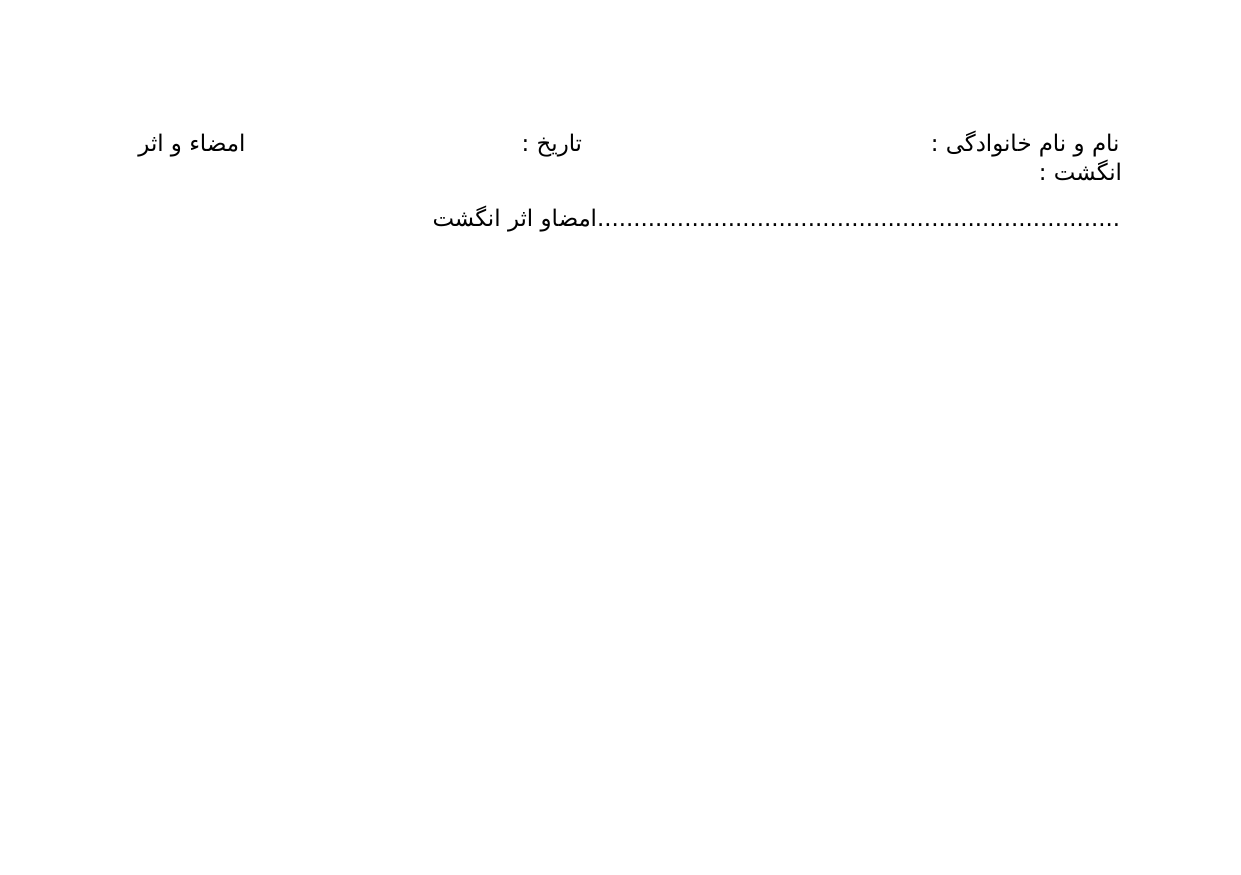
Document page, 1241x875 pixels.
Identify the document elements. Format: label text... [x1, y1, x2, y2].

text نام و نام خانوادگی : تاریخ : امضاء و اثر انگشت : [118, 131, 1122, 186]
text ........................................................................امضاو اثر انگشت [118, 205, 1122, 231]
